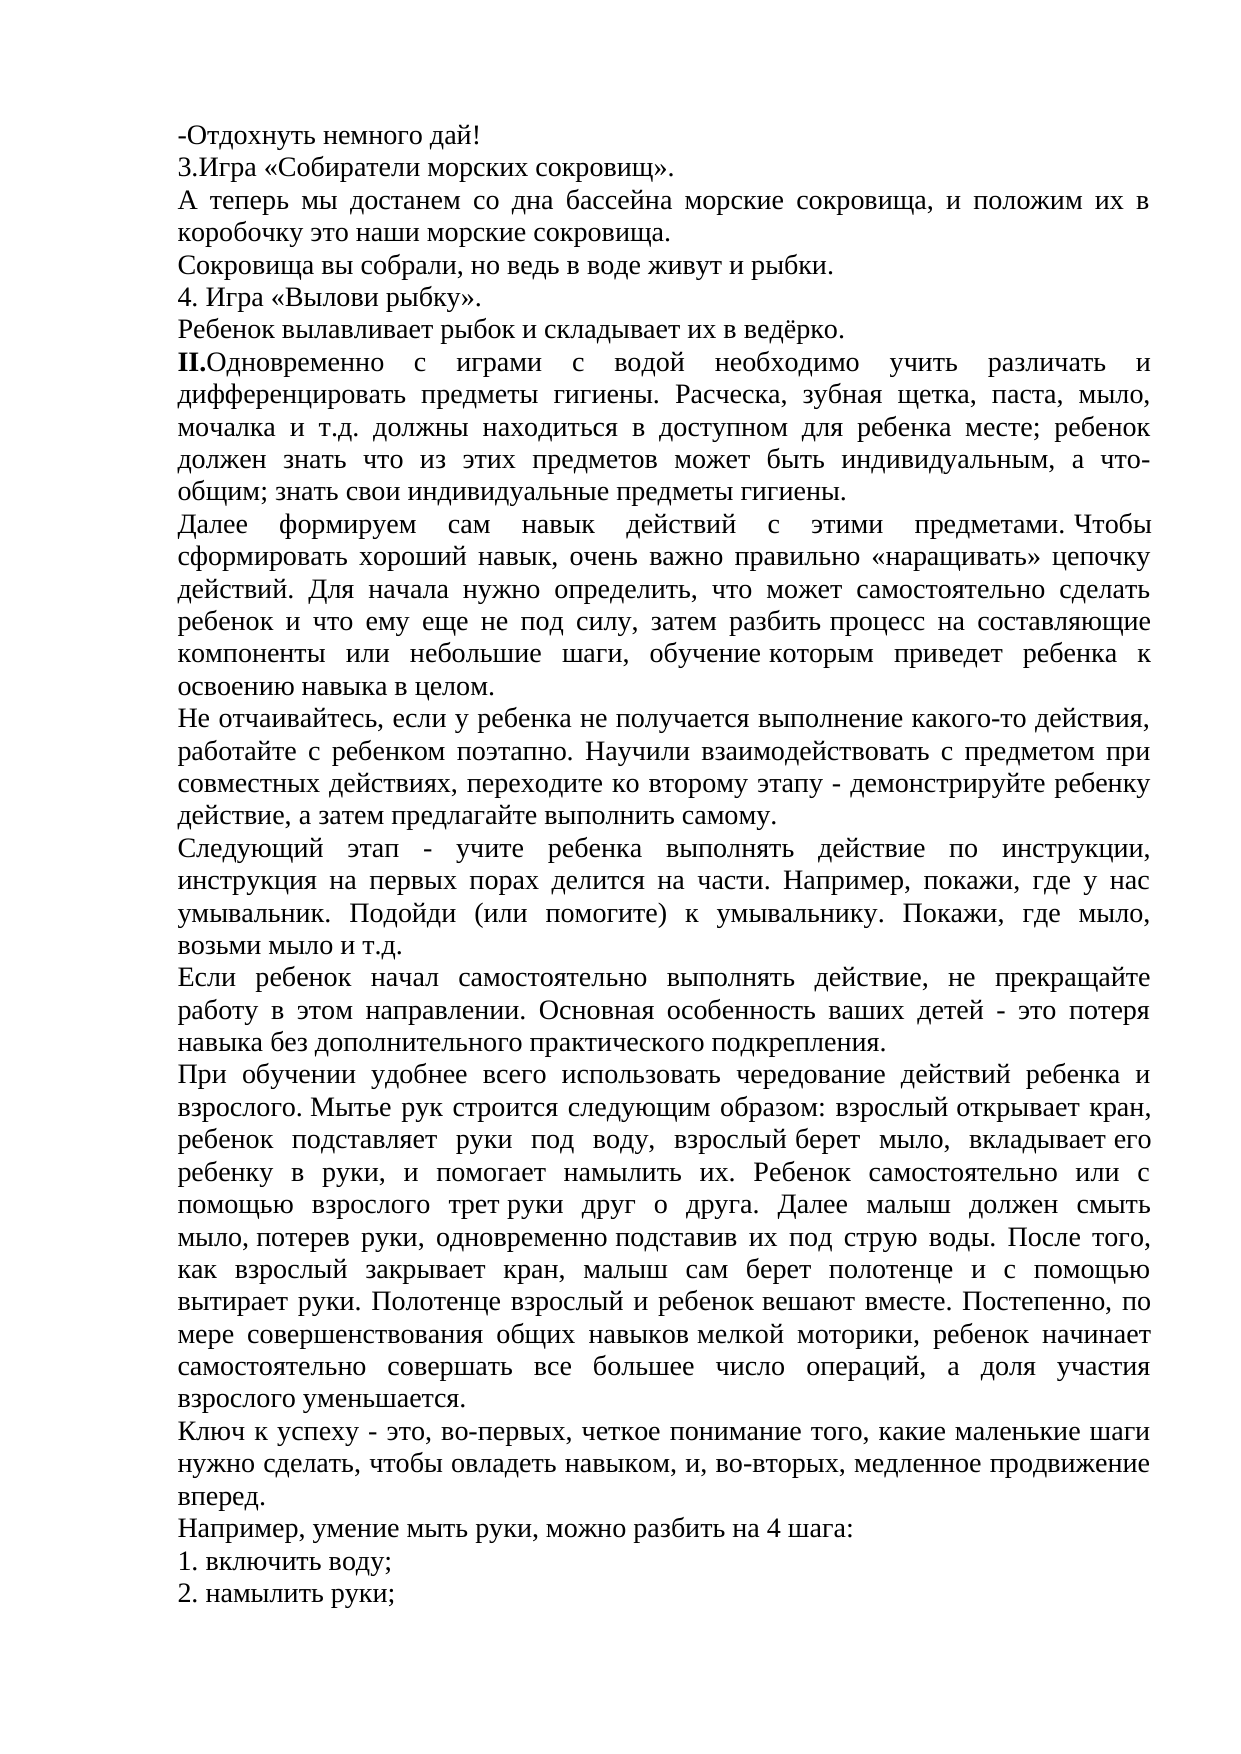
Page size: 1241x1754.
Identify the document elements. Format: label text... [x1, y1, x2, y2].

text 2. намылить руки; [177, 1576, 1152, 1608]
text 4. Игра «Вылови рыбку». [177, 280, 1152, 312]
text II.Одновременно с играми с водой необходимо учить различать и дифференцировать предметы гигиены. Расческа, зубная щетка, паста, мыло, мочалка и т.д. должны находиться в доступном для ребенка месте; ребенок должен знать что из этих предметов может быть индивидуальным, а что- общим; знать свои индивидуальные предметы гигиены. [177, 345, 1152, 507]
text Следующий этап - учите ребенка выполнять действие по инструкции, инструкция на первых порах делится на части. Например, покажи, где у нас умывальник. Подойди (или помогите) к умывальнику. Покажи, где мыло, возьми мыло и т.д. [177, 831, 1152, 960]
text Ребенок вылавливает рыбок и складывает их в ведёрко. [177, 312, 1152, 345]
text Например, умение мыть руки, можно разбить на 4 шага: [177, 1511, 1152, 1543]
text -Отдохнуть немного дай! [177, 118, 1152, 151]
text Если ребенок начал самостоятельно выполнять действие, не прекращайте работу в этом направлении. Основная особенность ваших детей - это потеря навыка без дополнительного практического подкрепления. [177, 960, 1152, 1058]
text При обучении удобнее всего использовать чередование действий ребенка и взрослого. Мытье рук строится следующим образом: взрослый открывает кран, ребенок подставляет руки под воду, взрослый берет мыло, вкладывает его ребенку в руки, и помогает намылить их. Ребенок самостоятельно или с помощью взрослого трет руки друг о друга. Далее малыш должен смыть мыло, потерев руки, одновременно подставив их под струю воды. После того, как взрослый закрывает кран, малыш сам берет полотенце и с помощью вытирает руки. Полотенце взрослый и ребенок вешают вместе. Постепенно, по мере совершенствования общих навыков мелкой моторики, ребенок начинает самостоятельно совершать все большее число операций, а доля участия взрослого уменьшается. [177, 1058, 1152, 1414]
text Сокровища вы собрали, но ведь в воде живут и рыбки. [177, 248, 1152, 280]
text 1. включить воду; [177, 1543, 1152, 1576]
text Не отчаивайтесь, если у ребенка не получается выполнение какого-то действия, работайте с ребенком поэтапно. Научили взаимодействовать с предметом при совместных действиях, переходите ко второму этапу - демонстрируйте ребенку действие, а затем предлагайте выполнить самому. [177, 701, 1152, 831]
text Ключ к успеху - это, во-первых, четкое понимание того, какие маленькие шаги нужно сделать, чтобы овладеть навыком, и, во-вторых, медленное продвижение вперед. [177, 1414, 1152, 1511]
text 3.Игра «Собиратели морских сокровищ». [177, 151, 1152, 183]
text А теперь мы достанем со дна бассейна морские сокровища, и положим их в коробочку это наши морские сокровища. [177, 183, 1152, 248]
text Далее формируем сам навык действий с этими предметами. Чтобы сформировать хороший навык, очень важно правильно «наращивать» цепочку действий. Для начала нужно определить, что может самостоятельно сделать ребенок и что ему еще не под силу, затем разбить процесс на составляющие компоненты или небольшие шаги, обучение которым приведет ребенка к освоению навыка в целом. [177, 507, 1152, 701]
